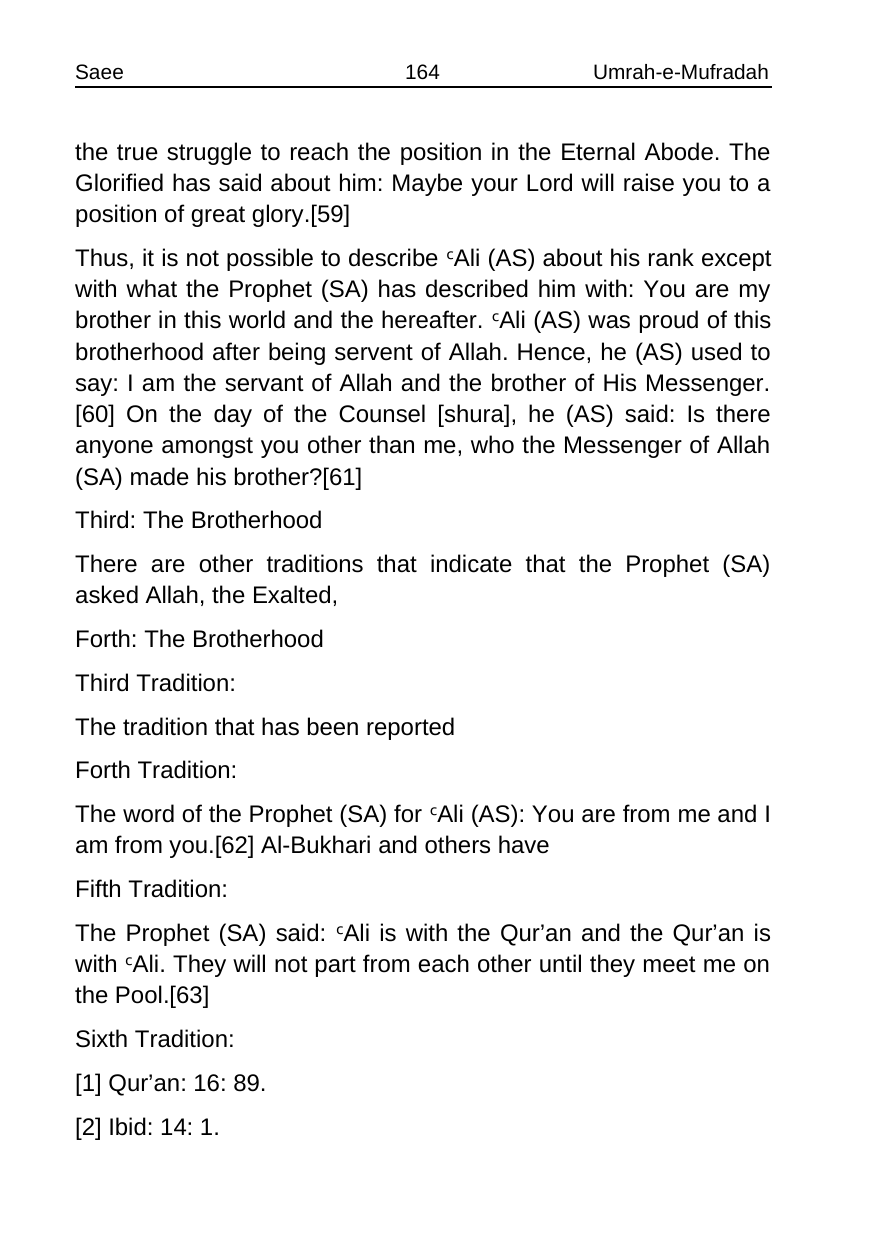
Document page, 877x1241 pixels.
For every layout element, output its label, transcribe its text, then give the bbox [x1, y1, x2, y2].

text Fifth Tradition: [75, 872, 772, 904]
text Sixth Tradition: [75, 1022, 772, 1054]
text The word of the Prophet (SA) for ᶜAli (AS): You are from me and I am from you.[62] Al-Bukhari and others have [75, 797, 772, 860]
text Third: The Brotherhood [75, 504, 772, 535]
text The Prophet (SA) said: ᶜAli is with the Qur’an and the Qur’an is with ᶜAli. They will not part from each other until they meet me on the Pool.[63] [75, 916, 772, 1010]
text [2] Ibid: 14: 1. [75, 1110, 772, 1141]
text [75, 135, 772, 229]
text [1] Qur’an: 16: 89. [75, 1066, 772, 1097]
text There are other traditions that indicate that the Prophet (SA) asked Allah, the Exalted, [75, 547, 772, 610]
text Thus, it is not possible to describe ᶜAli (AS) about his rank except with what the Prophet (SA) has described him with: You are my brother in this world and the hereafter. ᶜAli (AS) was proud of this brotherhood after being servent of Allah. Hence, he (AS) used to say: I am the servant of Allah and the brother of His Messenger.[60] On the day of the Counsel [shura], he (AS) said: Is there anyone amongst you other than me, who the Messenger of Allah (SA) made his brother?[61] [75, 241, 772, 491]
text Forth: The Brotherhood [75, 622, 772, 654]
text The tradition that has been reported [75, 710, 772, 741]
text Third Tradition: [75, 666, 772, 697]
text Forth Tradition: [75, 754, 772, 785]
